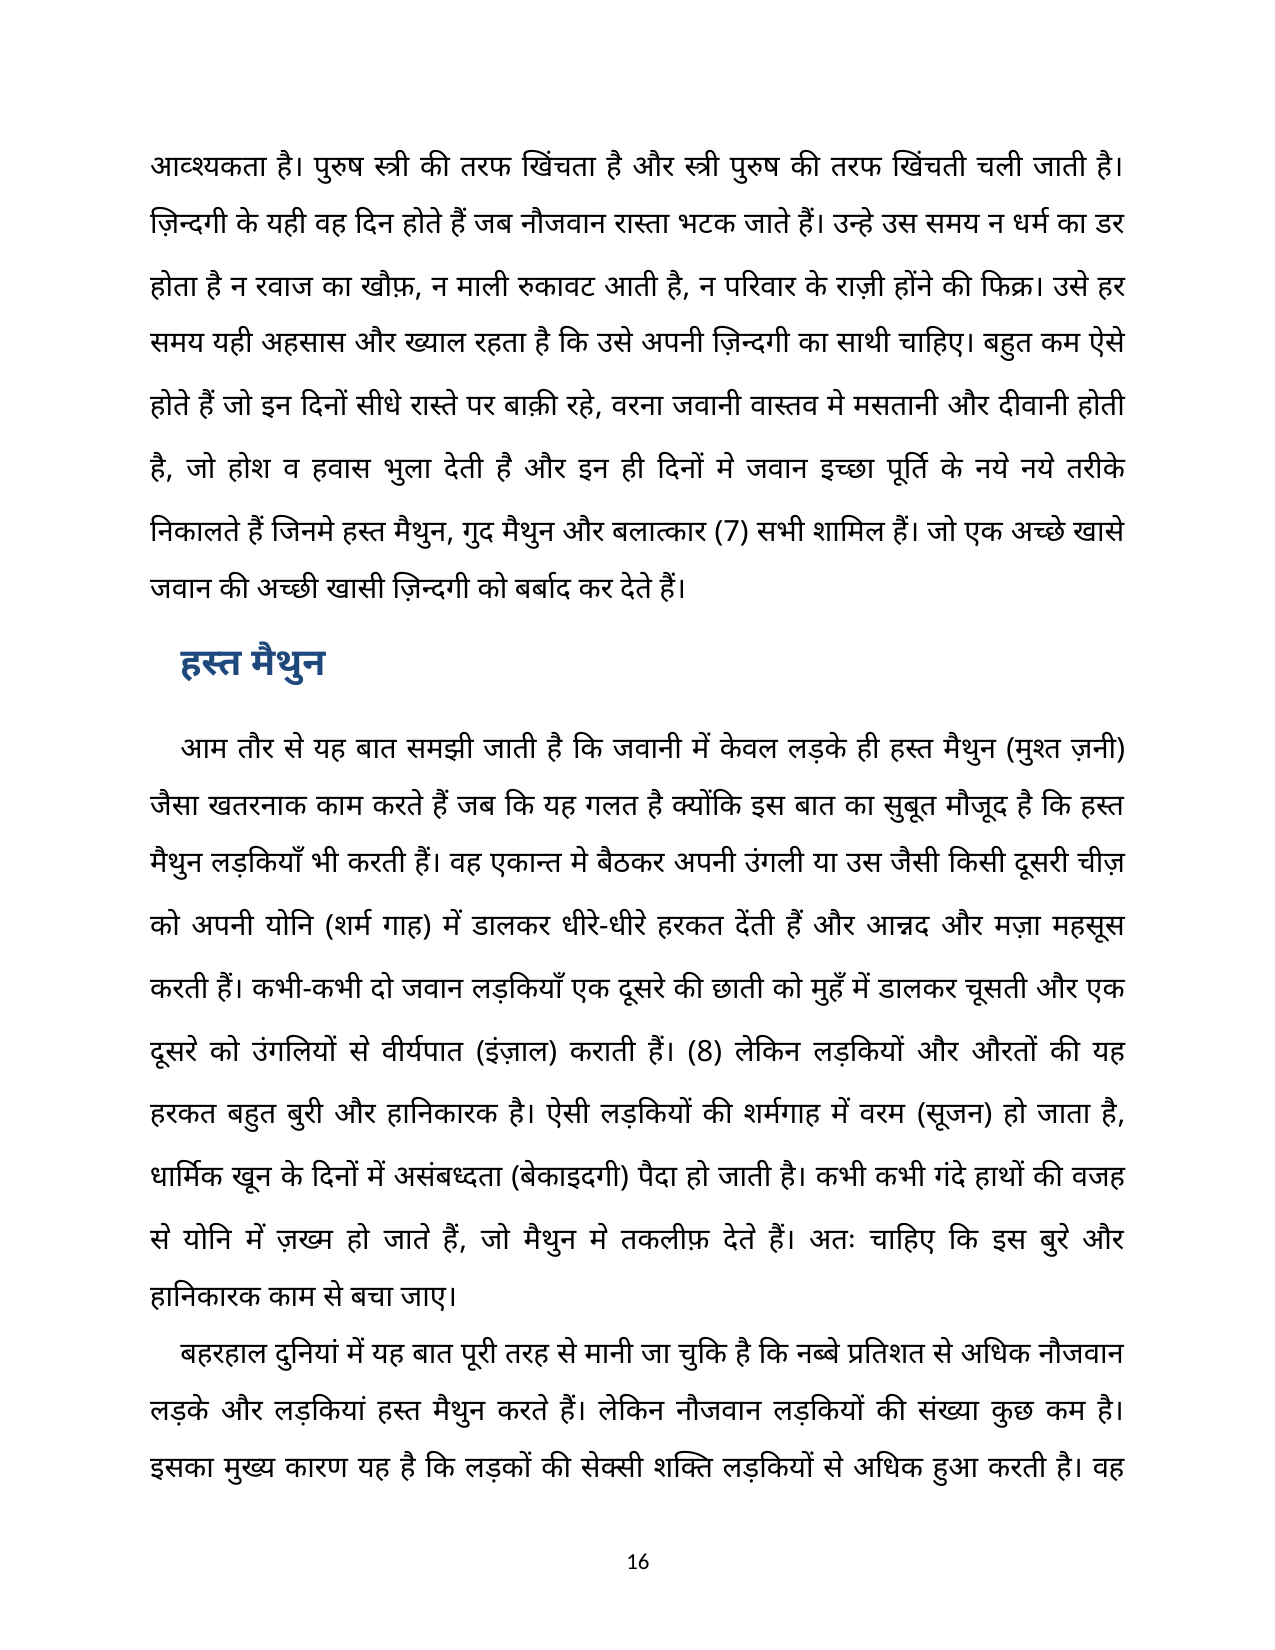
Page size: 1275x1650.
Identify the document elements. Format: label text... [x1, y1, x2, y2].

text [150, 150, 1125, 610]
subtitle हस्त मैथुन [150, 642, 1125, 691]
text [150, 1337, 1125, 1489]
text आम तौर से यह बात समझी जाती है कि जवानी में केवल लड़के ही हस्त मैथुन (मुश्त ज़नी) जैसा खतरनाक काम करते हैं जब कि यह गलत है क्योंकि इस बात का सुबूत मौजूद है कि हस्त मैथुन लड़कियाँ भी करती हैं। वह एकान्त मे बैठकर अपनी उंगली या उस जैसी किसी दूसरी चीज़ को अपनी योनि (शर्म गाह) में डालकर धीरे-धीरे हरकत देंती हैं और आन्नद और मज़ा महसूस करती हैं। कभी-कभी दो जवान लड़कियाँ एक दूसरे की छाती को मुहँ में डालकर चूसती और एक दूसरे को उंगलियों से वीर्यपात (इंज़ाल) कराती हैं। (8) लेकिन लड़कियों और औरतों की यह हरकत बहुत बुरी और हानिकारक है। ऐसी लड़कियों की शर्मगाह में वरम (सूजन) हो जाता है, धार्मिक खून के दिनों में असंबध्दता (बेकाइदगी) पैदा हो जाती है। कभी कभी गंदे हाथों की वजह से योनि में ज़ख्म हो जाते हैं, जो मैथुन मे तकलीफ़ देते हैं। अतः चाहिए कि इस बुरे और हानिकारक काम से बचा जाए। [150, 727, 1125, 1318]
